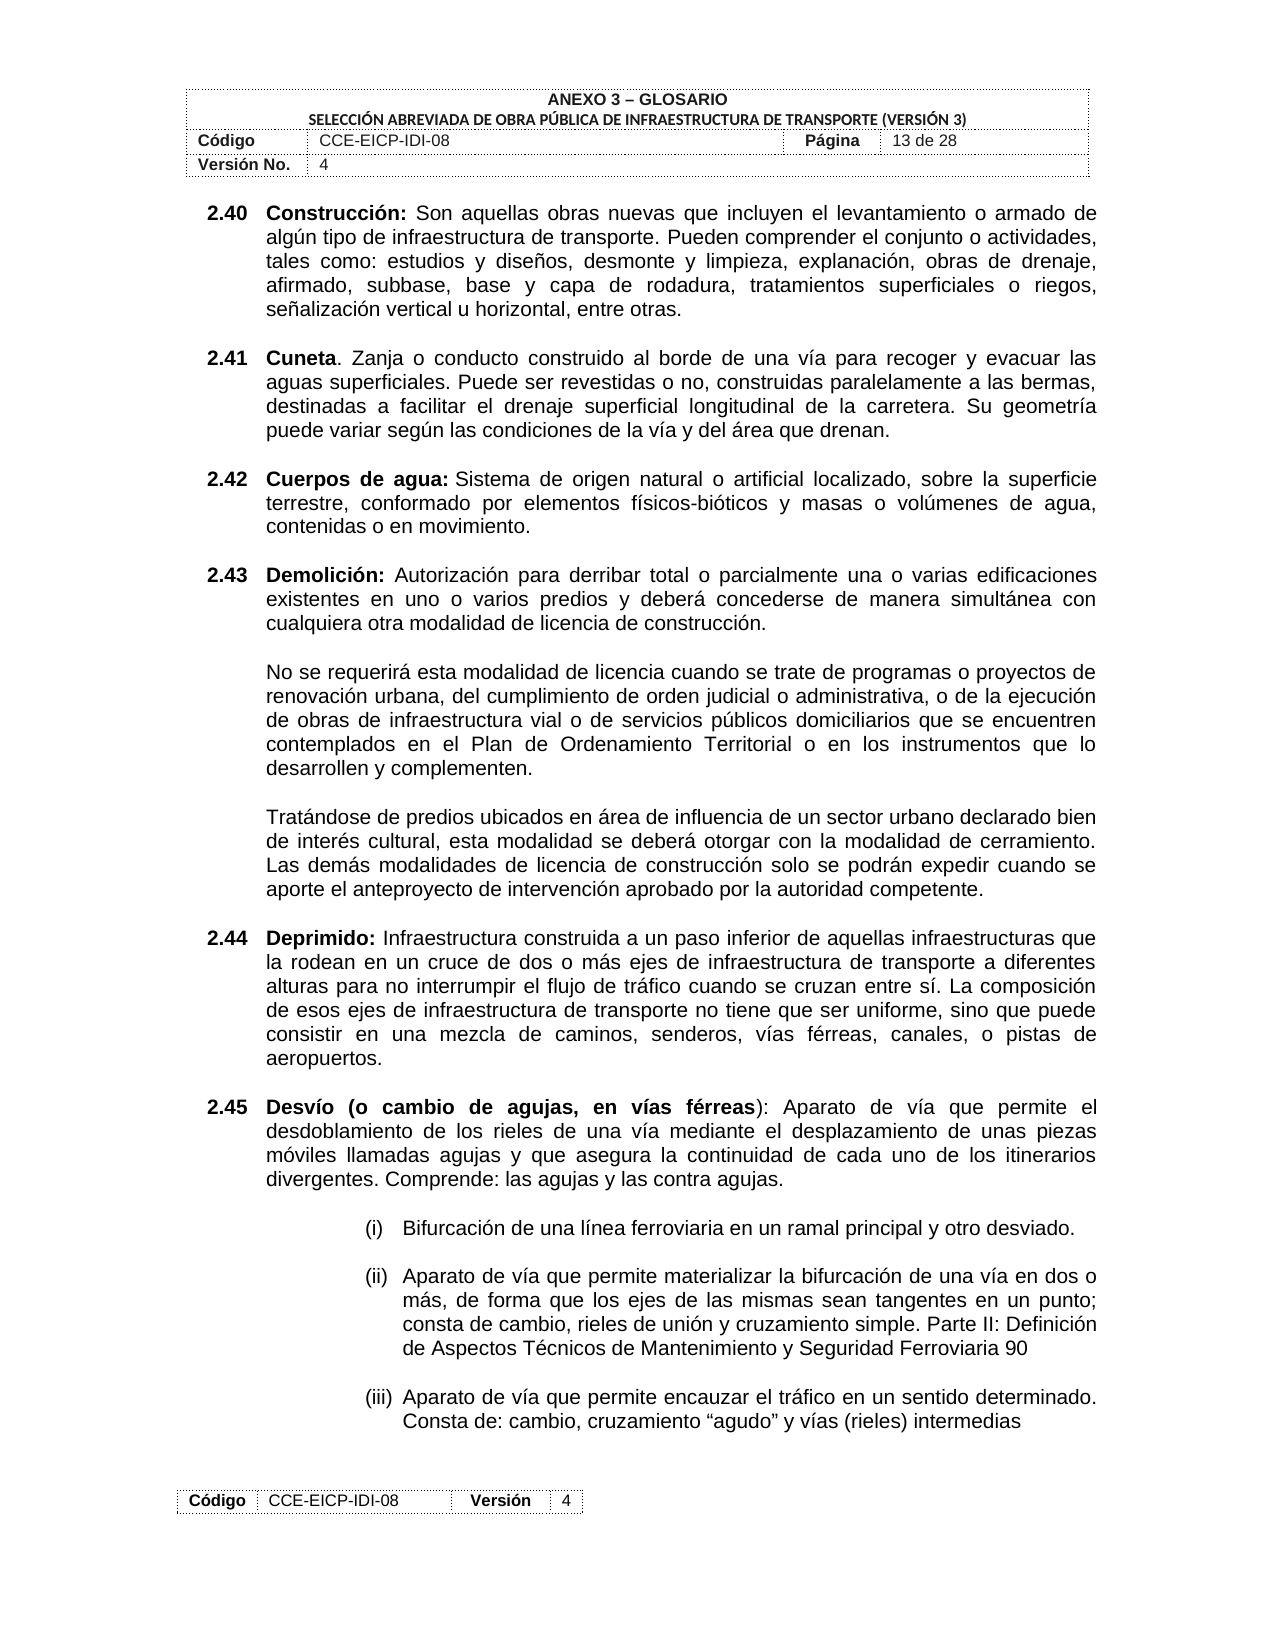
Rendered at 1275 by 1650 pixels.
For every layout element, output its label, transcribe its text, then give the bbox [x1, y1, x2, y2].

list Deprimido: Infraestructura construida a un paso inferior de aquellas infraestructuras que la rodean en un cruce de dos o más ejes de infraestructura de transporte a diferentes alturas para no interrumpir el flujo de tráfico cuando se cruzan entre sí. La composición de esos ejes de infraestructura de transporte no tiene que ser uniforme, sino que puede consistir en una mezcla de caminos, senderos, vías férreas, canales, o pistas de aeropuertos. [207, 926, 1098, 1069]
list Aparato de vía que permite materializar la bifurcación de una vía en dos o más, de forma que los ejes de las mismas sean tangentes en un punto; consta de cambio, rieles de unión y cruzamiento simple. Parte II: Definición de Aspectos Técnicos de Mantenimiento y Seguridad Ferroviaria 90 [365, 1264, 1098, 1360]
list Construcción: Son aquellas obras nuevas que incluyen el levantamiento o armado de algún tipo de infraestructura de transporte. Pueden comprender el conjunto o actividades, tales como: estudios y diseños, desmonte y limpieza, explanación, obras de drenaje, afirmado, subbase, base y capa de rodadura, tratamientos superficiales o riegos, señalización vertical u horizontal, entre otras. [207, 201, 1098, 321]
list Aparato de vía que permite encauzar el tráfico en un sentido determinado. Consta de: cambio, cruzamiento “agudo” y vías (rieles) intermedias [365, 1385, 1098, 1433]
list Cuerpos de agua: Sistema de origen natural o artificial localizado, sobre la superficie terrestre, conformado por elementos físicos-bióticos y masas o volúmenes de agua, contenidas o en movimiento. [207, 466, 1098, 538]
list Bifurcación de una línea ferroviaria en un ramal principal y otro desviado. [365, 1215, 1098, 1239]
list Demolición: Autorización para derribar total o parcialmente una o varias edificaciones existentes en uno o varios predios y deberá concederse de manera simultánea con cualquiera otra modalidad de licencia de construcción. [207, 563, 1098, 635]
list Desvío (o cambio de agujas, en vías férreas): Aparato de vía que permite el desdoblamiento de los rieles de una vía mediante el desplazamiento de unas piezas móviles llamadas agujas y que asegura la continuidad de cada uno de los itinerarios divergentes. Comprende: las agujas y las contra agujas. [207, 1094, 1098, 1190]
text No se requerirá esta modalidad de licencia cuando se trate de programas o proyectos de renovación urbana, del cumplimiento de orden judicial o administrativa, o de la ejecución de obras de infraestructura vial o de servicios públicos domiciliarios que se encuentren contemplados en el Plan de Ordenamiento Territorial o en los instrumentos que lo desarrollen y complementen. [266, 660, 1098, 780]
list Cuneta. Zanja o conducto construido al borde de una vía para recoger y evacuar las aguas superficiales. Puede ser revestidas o no, construidas paralelamente a las bermas, destinadas a facilitar el drenaje superficial longitudinal de la carretera. Su geometría puede variar según las condiciones de la vía y del área que drenan. [207, 346, 1098, 441]
text Tratándose de predios ubicados en área de influencia de un sector urbano declarado bien de interés cultural, esta modalidad se deberá otorgar con la modalidad de cerramiento. Las demás modalidades de licencia de construcción solo se podrán expedir cuando se aporte el anteproyecto de intervención aprobado por la autoridad competente. [266, 805, 1098, 901]
